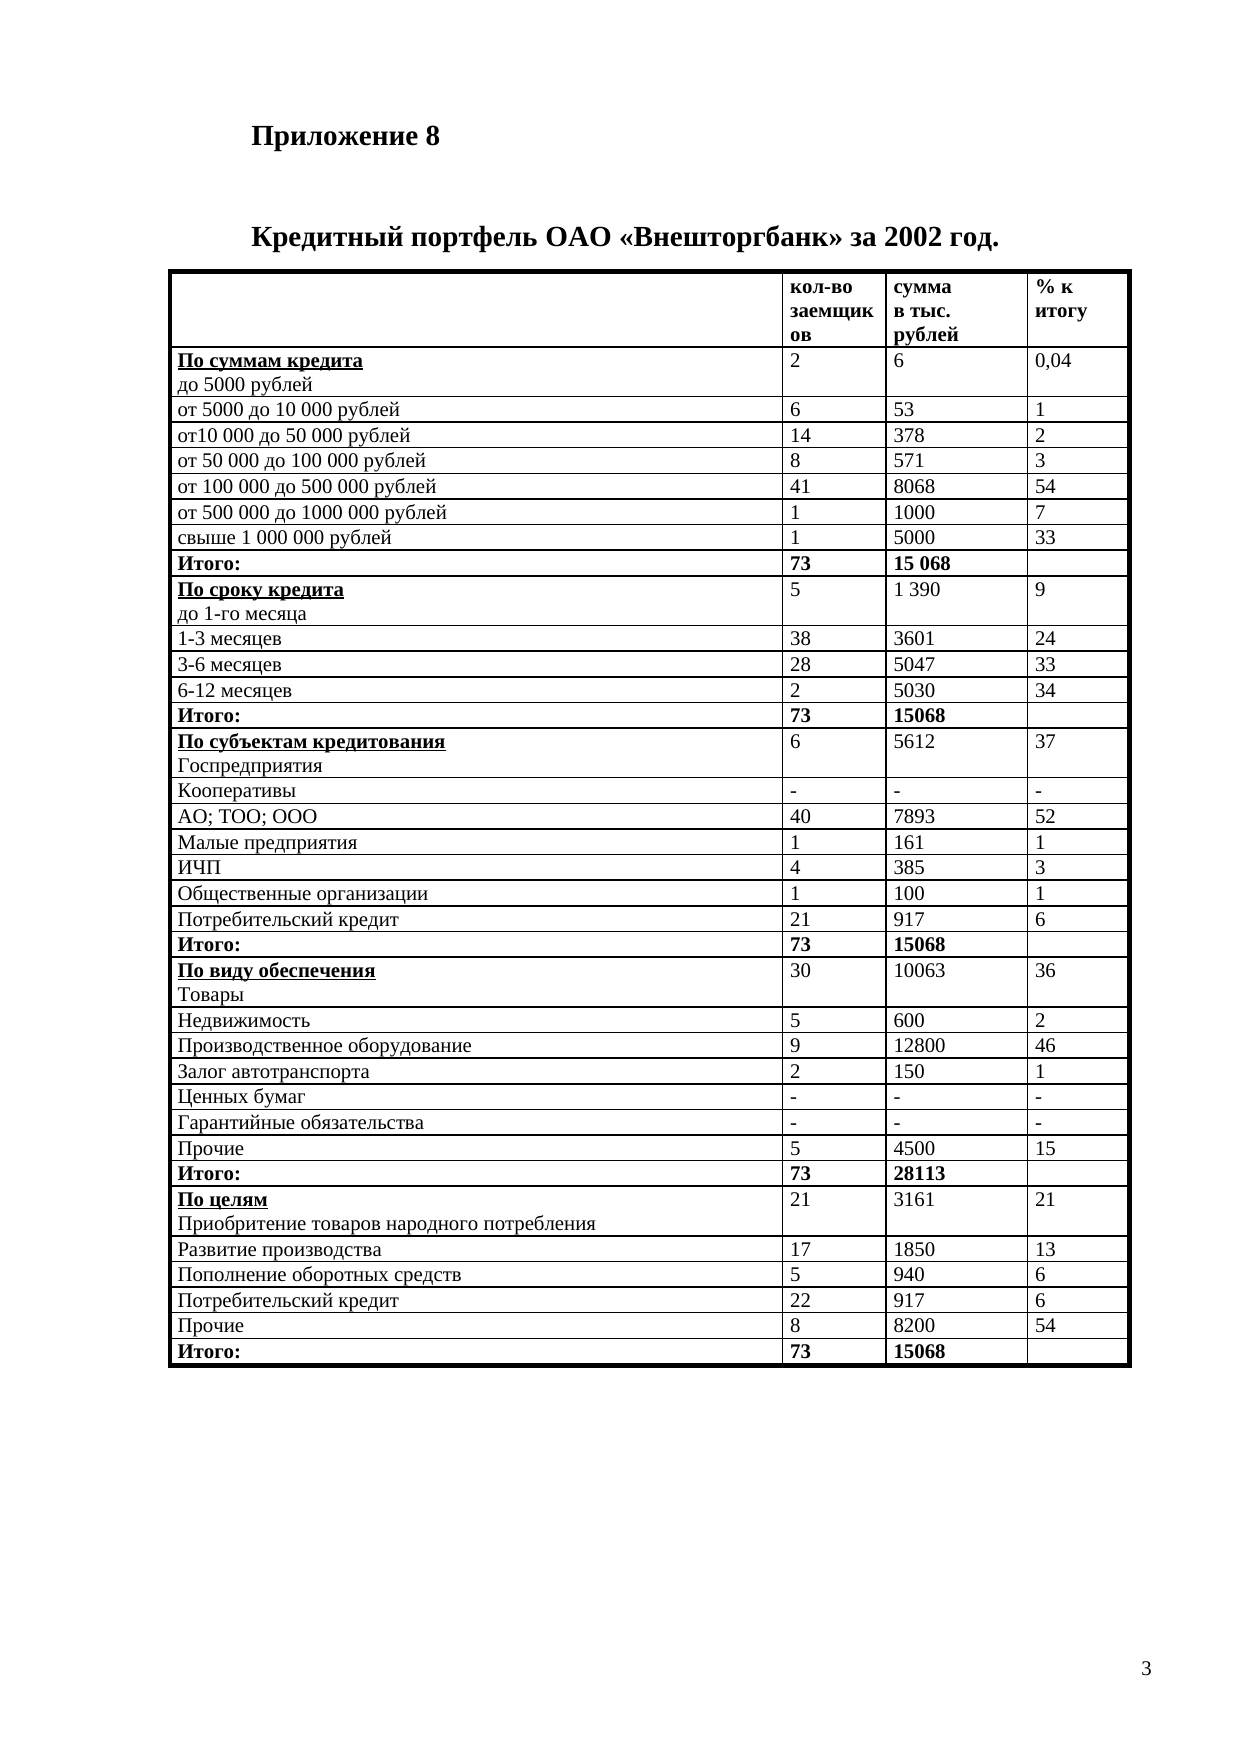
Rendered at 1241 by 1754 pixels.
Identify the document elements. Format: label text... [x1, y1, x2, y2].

table_cell 6 [1028, 907, 1127, 931]
table_cell Потребительский кредит [172, 1288, 782, 1312]
table_cell 54 [1028, 474, 1127, 498]
table_cell [1028, 703, 1127, 727]
table_cell 14 [783, 423, 885, 447]
table_cell 8 [783, 448, 885, 472]
table_cell Пополнение оборотных средств [172, 1262, 782, 1286]
table_cell 8068 [887, 474, 1027, 498]
table_cell - [1028, 1110, 1127, 1134]
table_cell 161 [887, 830, 1027, 854]
table_cell - [783, 1085, 885, 1108]
table_cell Кооперативы [172, 778, 782, 802]
table_cell 1 [783, 500, 885, 524]
table_cell - [887, 778, 1027, 802]
table_cell 1 [1028, 1059, 1127, 1083]
table_cell 3601 [887, 626, 1027, 650]
table_cell 46 [1028, 1033, 1127, 1057]
table_cell 1 [783, 830, 885, 854]
table_cell 73 [783, 703, 885, 727]
table_cell свыше 1 000 000 рублей [172, 525, 782, 549]
table_cell Гарантийные обязательства [172, 1110, 782, 1134]
table_cell 3 [1028, 448, 1127, 472]
table_cell Потребительский кредит [172, 907, 782, 931]
table_cell 30 [783, 958, 885, 1006]
table_cell По сроку кредита до 1-го месяца [172, 577, 782, 625]
table_cell 1 [1028, 397, 1127, 421]
table_cell 13 [1028, 1237, 1127, 1261]
table_cell 17 [783, 1237, 885, 1261]
table_cell [1028, 1339, 1127, 1363]
table_cell 12800 [887, 1033, 1027, 1057]
table_cell 33 [1028, 525, 1127, 549]
table_cell 21 [1028, 1187, 1127, 1235]
table_cell - [1028, 1085, 1127, 1108]
table_cell 15068 [887, 1339, 1027, 1363]
table_cell - [887, 1085, 1027, 1108]
table_cell 6 [1028, 1262, 1127, 1286]
table_cell 4 [783, 855, 885, 879]
table_cell - [783, 778, 885, 802]
table_cell 28113 [887, 1161, 1027, 1185]
table_cell 1 [783, 881, 885, 905]
table_header сумма в тыс. рублей [887, 274, 1027, 346]
table_cell По суммам кредита до 5000 рублей [172, 348, 782, 396]
table_cell 3 [1028, 855, 1127, 879]
table_cell 73 [783, 1339, 885, 1363]
table_cell 54 [1028, 1313, 1127, 1337]
table_cell 6 [783, 729, 885, 777]
text Приложение 8 [177, 118, 1152, 152]
table_cell Итого: [172, 551, 782, 575]
table_cell 15 068 [887, 551, 1027, 575]
table_cell 73 [783, 551, 885, 575]
text Кредитный портфель ОАО «Внешторгбанк» за 2002 год. [177, 219, 1152, 252]
table_cell [1028, 1161, 1127, 1185]
table_cell 40 [783, 804, 885, 828]
table_cell Итого: [172, 703, 782, 727]
table_header кол-во заемщиков [783, 274, 885, 346]
table_cell 5 [783, 1262, 885, 1286]
table_cell 1 [783, 525, 885, 549]
table_cell - [1028, 778, 1127, 802]
table_cell 22 [783, 1288, 885, 1312]
table_cell 917 [887, 1288, 1027, 1312]
table_cell от 100 000 до 500 000 рублей [172, 474, 782, 498]
table_cell 600 [887, 1008, 1027, 1032]
table_cell 1 390 [887, 577, 1027, 625]
table_cell Прочие [172, 1313, 782, 1337]
table_cell 2 [783, 678, 885, 702]
table_cell 5612 [887, 729, 1027, 777]
table_cell 2 [783, 348, 885, 396]
table_cell 1 [1028, 881, 1127, 905]
table_cell 15068 [887, 703, 1027, 727]
table_cell 15 [1028, 1136, 1127, 1160]
table_header [172, 274, 782, 346]
table_cell По виду обеспечения Товары [172, 958, 782, 1006]
table_cell 37 [1028, 729, 1127, 777]
table_cell 9 [783, 1033, 885, 1057]
table_cell 8200 [887, 1313, 1027, 1337]
table_cell 2 [783, 1059, 885, 1083]
table_cell 24 [1028, 626, 1127, 650]
table_cell 5 [783, 1008, 885, 1032]
table_cell 3161 [887, 1187, 1027, 1235]
table_cell - [887, 1110, 1027, 1134]
table_cell Недвижимость [172, 1008, 782, 1032]
table_cell 917 [887, 907, 1027, 931]
table_cell 33 [1028, 652, 1127, 676]
table_cell 8 [783, 1313, 885, 1337]
table_cell [1028, 932, 1127, 956]
table_cell 41 [783, 474, 885, 498]
table_cell от 500 000 до 1000 000 рублей [172, 500, 782, 524]
table_cell По целям Приобритение товаров народного потребления [172, 1187, 782, 1235]
table_cell 21 [783, 907, 885, 931]
table_cell 15068 [887, 932, 1027, 956]
table_cell 5030 [887, 678, 1027, 702]
table_cell 1 [1028, 830, 1127, 854]
table_cell Малые предприятия [172, 830, 782, 854]
table_cell 1000 [887, 500, 1027, 524]
table_cell 36 [1028, 958, 1127, 1006]
table_cell 2 [1028, 1008, 1127, 1032]
table_cell 10063 [887, 958, 1027, 1006]
table_cell от 50 000 до 100 000 рублей [172, 448, 782, 472]
table_cell 28 [783, 652, 885, 676]
table_cell 940 [887, 1262, 1027, 1286]
table_cell Прочие [172, 1136, 782, 1160]
table_cell 6 [1028, 1288, 1127, 1312]
table_cell По субъектам кредитования Госпредприятия [172, 729, 782, 777]
table_cell 0,04 [1028, 348, 1127, 396]
table_cell 2 [1028, 423, 1127, 447]
table_cell 1850 [887, 1237, 1027, 1261]
table_cell - [783, 1110, 885, 1134]
table_cell 7 [1028, 500, 1127, 524]
table_cell 100 [887, 881, 1027, 905]
table_cell 7893 [887, 804, 1027, 828]
table_cell 5 [783, 577, 885, 625]
table_cell 385 [887, 855, 1027, 879]
table_header % к итогу [1028, 274, 1127, 346]
table_cell Ценных бумаг [172, 1085, 782, 1108]
table_cell 9 [1028, 577, 1127, 625]
table_cell 1-3 месяцев [172, 626, 782, 650]
table_cell 73 [783, 932, 885, 956]
table_cell 571 [887, 448, 1027, 472]
table_cell 38 [783, 626, 885, 650]
table_cell ИЧП [172, 855, 782, 879]
table_cell 5047 [887, 652, 1027, 676]
table_cell 6 [887, 348, 1027, 396]
table_cell 21 [783, 1187, 885, 1235]
table_cell 6 [783, 397, 885, 421]
table_cell [1028, 551, 1127, 575]
table_cell 150 [887, 1059, 1027, 1083]
table_cell Общественные организации [172, 881, 782, 905]
table_cell от10 000 до 50 000 рублей [172, 423, 782, 447]
table_cell 378 [887, 423, 1027, 447]
table_cell 4500 [887, 1136, 1027, 1160]
table_cell 3-6 месяцев [172, 652, 782, 676]
table_cell Итого: [172, 1161, 782, 1185]
table_cell 52 [1028, 804, 1127, 828]
table_cell Итого: [172, 1339, 782, 1363]
table_cell 6-12 месяцев [172, 678, 782, 702]
table_cell Развитие производства [172, 1237, 782, 1261]
table_cell АО; ТОО; ООО [172, 804, 782, 828]
table_cell Итого: [172, 932, 782, 956]
table_cell 5000 [887, 525, 1027, 549]
table_cell 5 [783, 1136, 885, 1160]
table_cell Производственное оборудование [172, 1033, 782, 1057]
table_cell 34 [1028, 678, 1127, 702]
table_cell 53 [887, 397, 1027, 421]
table_cell от 5000 до 10 000 рублей [172, 397, 782, 421]
table_cell 73 [783, 1161, 885, 1185]
table_cell Залог автотранспорта [172, 1059, 782, 1083]
